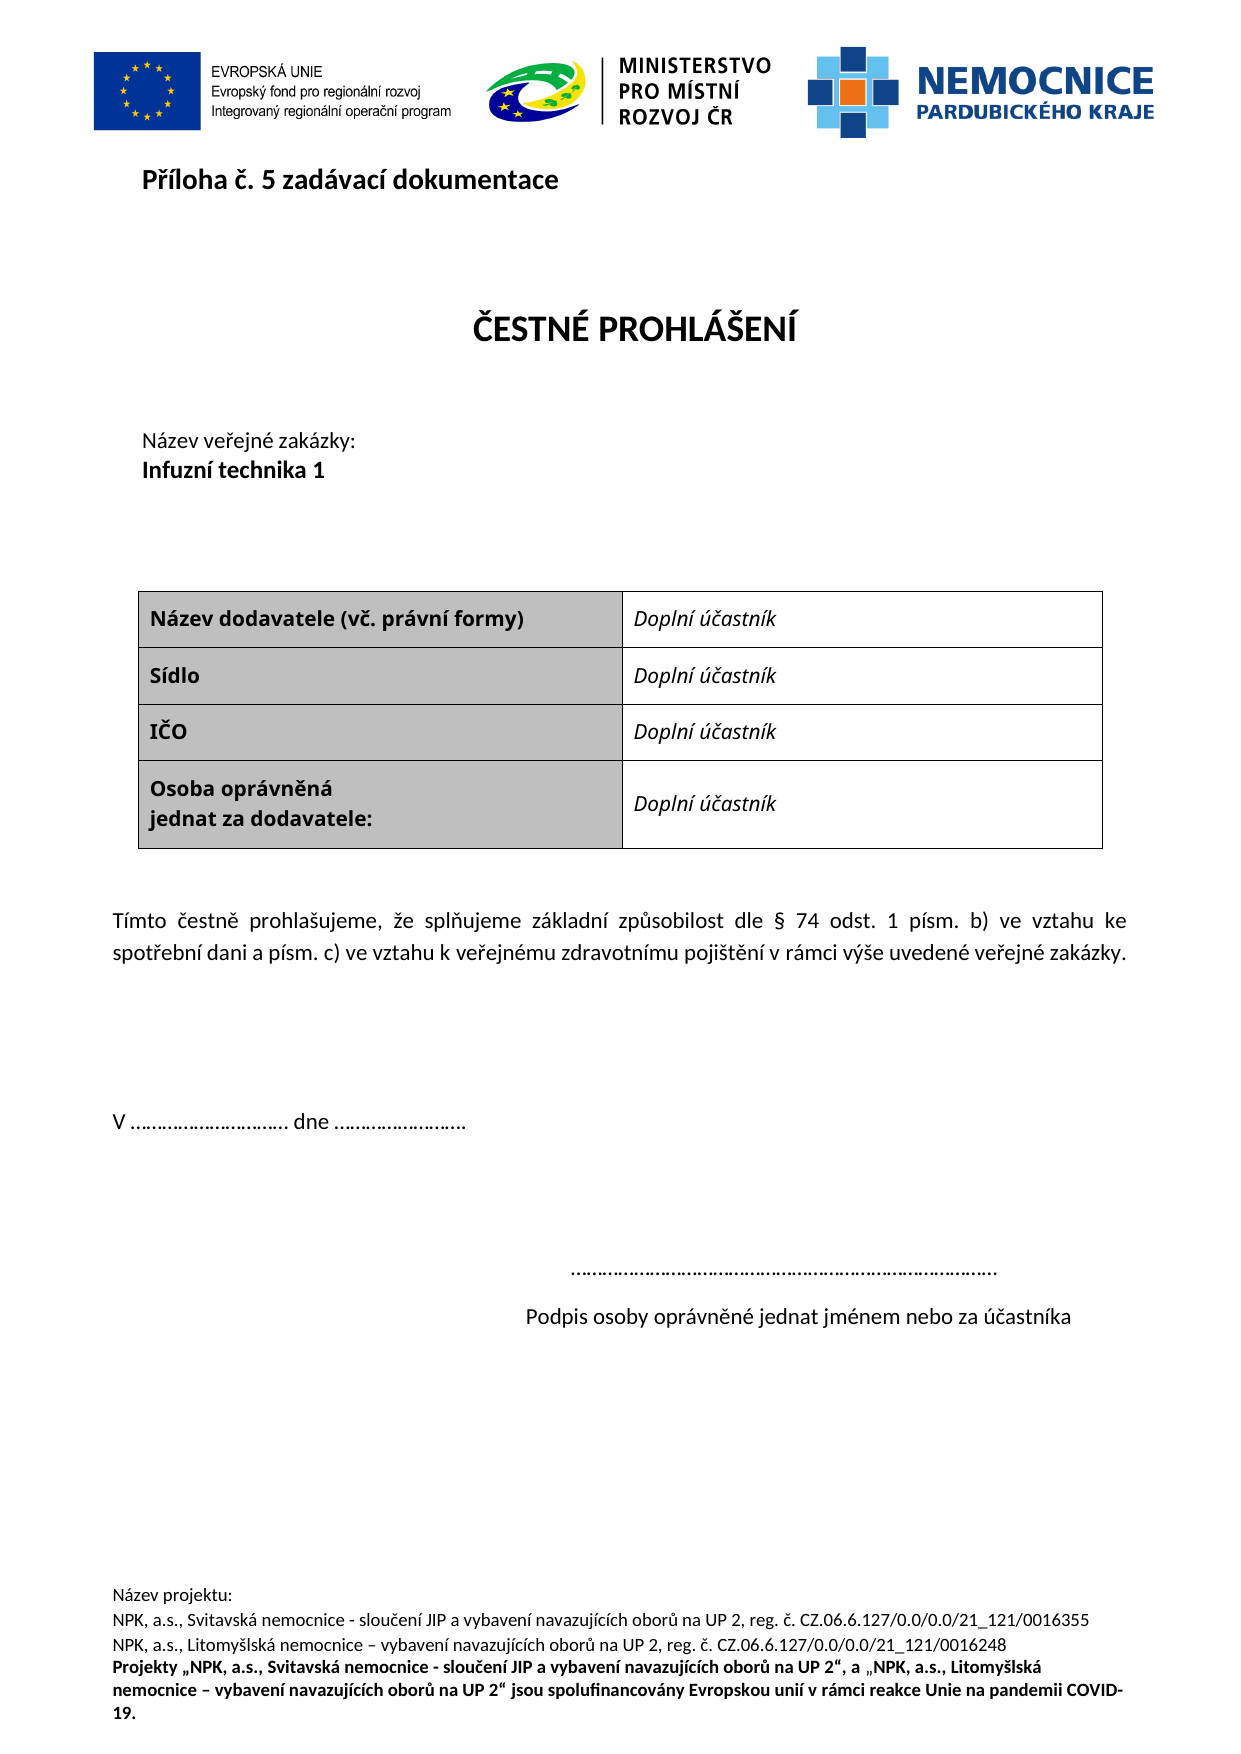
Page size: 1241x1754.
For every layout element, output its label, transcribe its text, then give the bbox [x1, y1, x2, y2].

text Podpis osoby oprávněné jednat jménem nebo za účastníka [112, 1302, 1128, 1330]
text Název veřejné zakázky: [112, 426, 1128, 454]
picture [806, 45, 1154, 139]
table_cell Sídlo [139, 648, 622, 704]
text Příloha č. 5 zadávací dokumentace [142, 148, 1128, 197]
table_header Název dodavatele (vč. právní formy) [139, 592, 622, 647]
picture [71, 26, 794, 156]
table_cell IČO [139, 705, 622, 760]
text ……………………………………………………………………… [112, 1253, 1128, 1281]
table_cell Doplní účastník [623, 648, 1102, 704]
text V ………………………… dne ……………………. [112, 1107, 1128, 1135]
table_cell Doplní účastník [623, 761, 1102, 848]
table_header Doplní účastník [623, 592, 1102, 647]
table_cell Doplní účastník [623, 705, 1102, 760]
table_cell Osoba oprávněná jednat za dodavatele: [139, 761, 622, 848]
text ČESTNÉ PROHLÁŠENÍ [142, 304, 1128, 350]
text Infuzní technika 1 [142, 454, 1128, 484]
text Tímto čestně prohlašujeme, že splňujeme základní způsobilost dle § 74 odst. 1 písm. b) ve vztahu ke spotřební dani a písm. c) ve vztahu k veřejnému zdravotnímu pojištění v rámci výše uvedené veřejné zakázky. [112, 906, 1128, 966]
